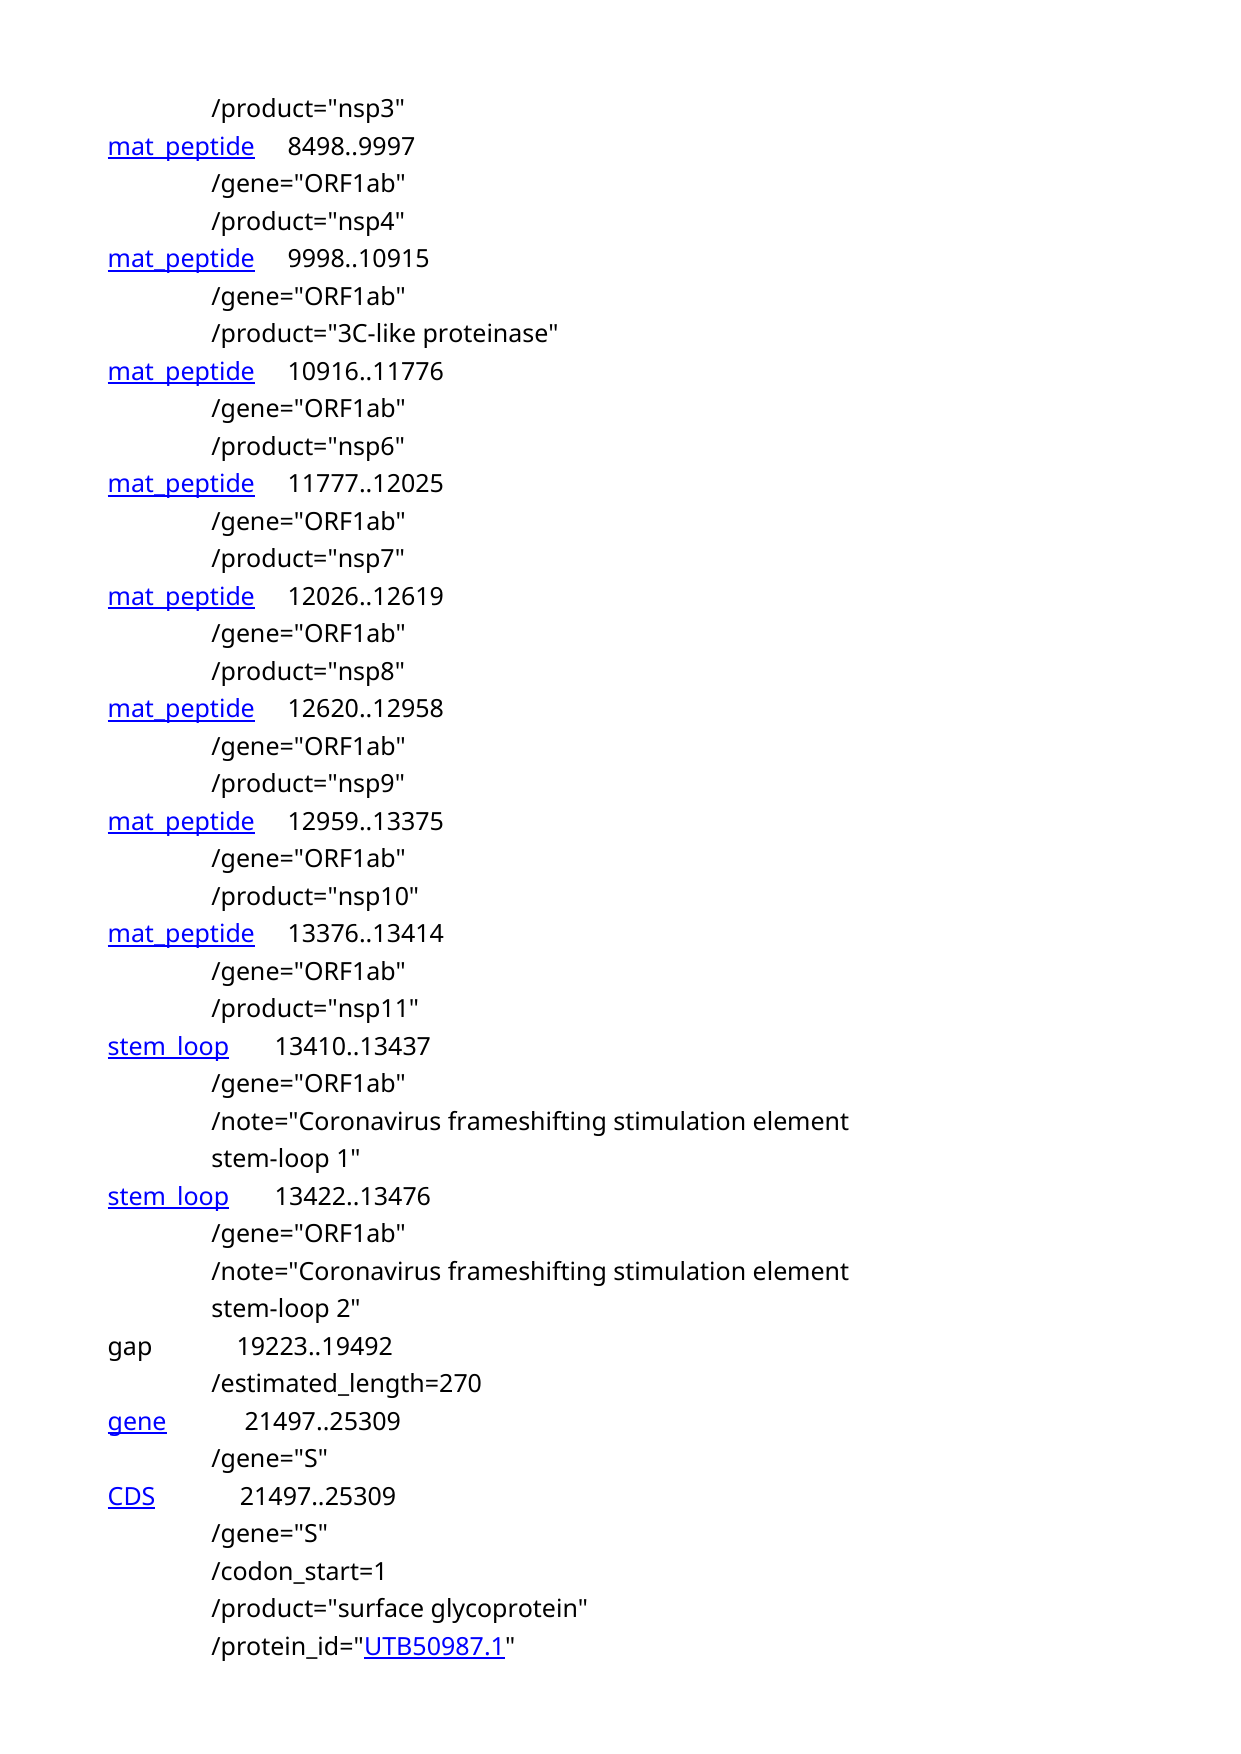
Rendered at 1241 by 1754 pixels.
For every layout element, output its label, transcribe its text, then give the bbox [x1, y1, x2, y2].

text /gene="ORF1ab" [75, 952, 1165, 989]
text /gene="ORF1ab" [75, 1214, 1165, 1252]
text /product="nsp10" [75, 877, 1165, 914]
text /gene="S" [75, 1514, 1165, 1552]
text stem-loop 2" [75, 1289, 1165, 1327]
text mat_peptide 13376..13414 [75, 914, 1165, 952]
text mat_peptide 12026..12619 [75, 577, 1165, 614]
text stem-loop 1" [75, 1139, 1165, 1177]
text stem_loop 13410..13437 [75, 1027, 1165, 1064]
text /product="nsp6" [75, 427, 1165, 464]
text gene 21497..25309 [75, 1402, 1165, 1439]
text mat_peptide 8498..9997 [75, 127, 1165, 164]
text CDS 21497..25309 [75, 1477, 1165, 1514]
text mat_peptide 9998..10915 [75, 239, 1165, 277]
text /gene="ORF1ab" [75, 1064, 1165, 1102]
text /product="nsp9" [75, 764, 1165, 802]
text /note="Coronavirus frameshifting stimulation element [75, 1252, 1165, 1289]
text mat_peptide 12959..13375 [75, 802, 1165, 839]
text /note="Coronavirus frameshifting stimulation element [75, 1102, 1165, 1139]
text /product="nsp7" [75, 539, 1165, 577]
text mat_peptide 11777..12025 [75, 464, 1165, 502]
text mat_peptide 12620..12958 [75, 689, 1165, 727]
text /protein_id="UTB50987.1" [75, 1627, 1165, 1664]
text gap 19223..19492 [75, 1327, 1165, 1364]
text /product="nsp3" [75, 89, 1165, 127]
text /product="surface glycoprotein" [75, 1589, 1165, 1627]
text /gene="ORF1ab" [75, 389, 1165, 427]
text /estimated_length=270 [75, 1364, 1165, 1402]
text /product="3C-like proteinase" [75, 314, 1165, 352]
text /product="nsp8" [75, 652, 1165, 689]
text /gene="ORF1ab" [75, 277, 1165, 314]
text mat_peptide 10916..11776 [75, 352, 1165, 389]
text /codon_start=1 [75, 1552, 1165, 1589]
text /gene="S" [75, 1439, 1165, 1477]
text stem_loop 13422..13476 [75, 1177, 1165, 1214]
text /gene="ORF1ab" [75, 727, 1165, 764]
text /gene="ORF1ab" [75, 164, 1165, 202]
text /gene="ORF1ab" [75, 502, 1165, 539]
text /gene="ORF1ab" [75, 614, 1165, 652]
text /product="nsp11" [75, 989, 1165, 1027]
text /gene="ORF1ab" [75, 839, 1165, 877]
text /product="nsp4" [75, 202, 1165, 239]
